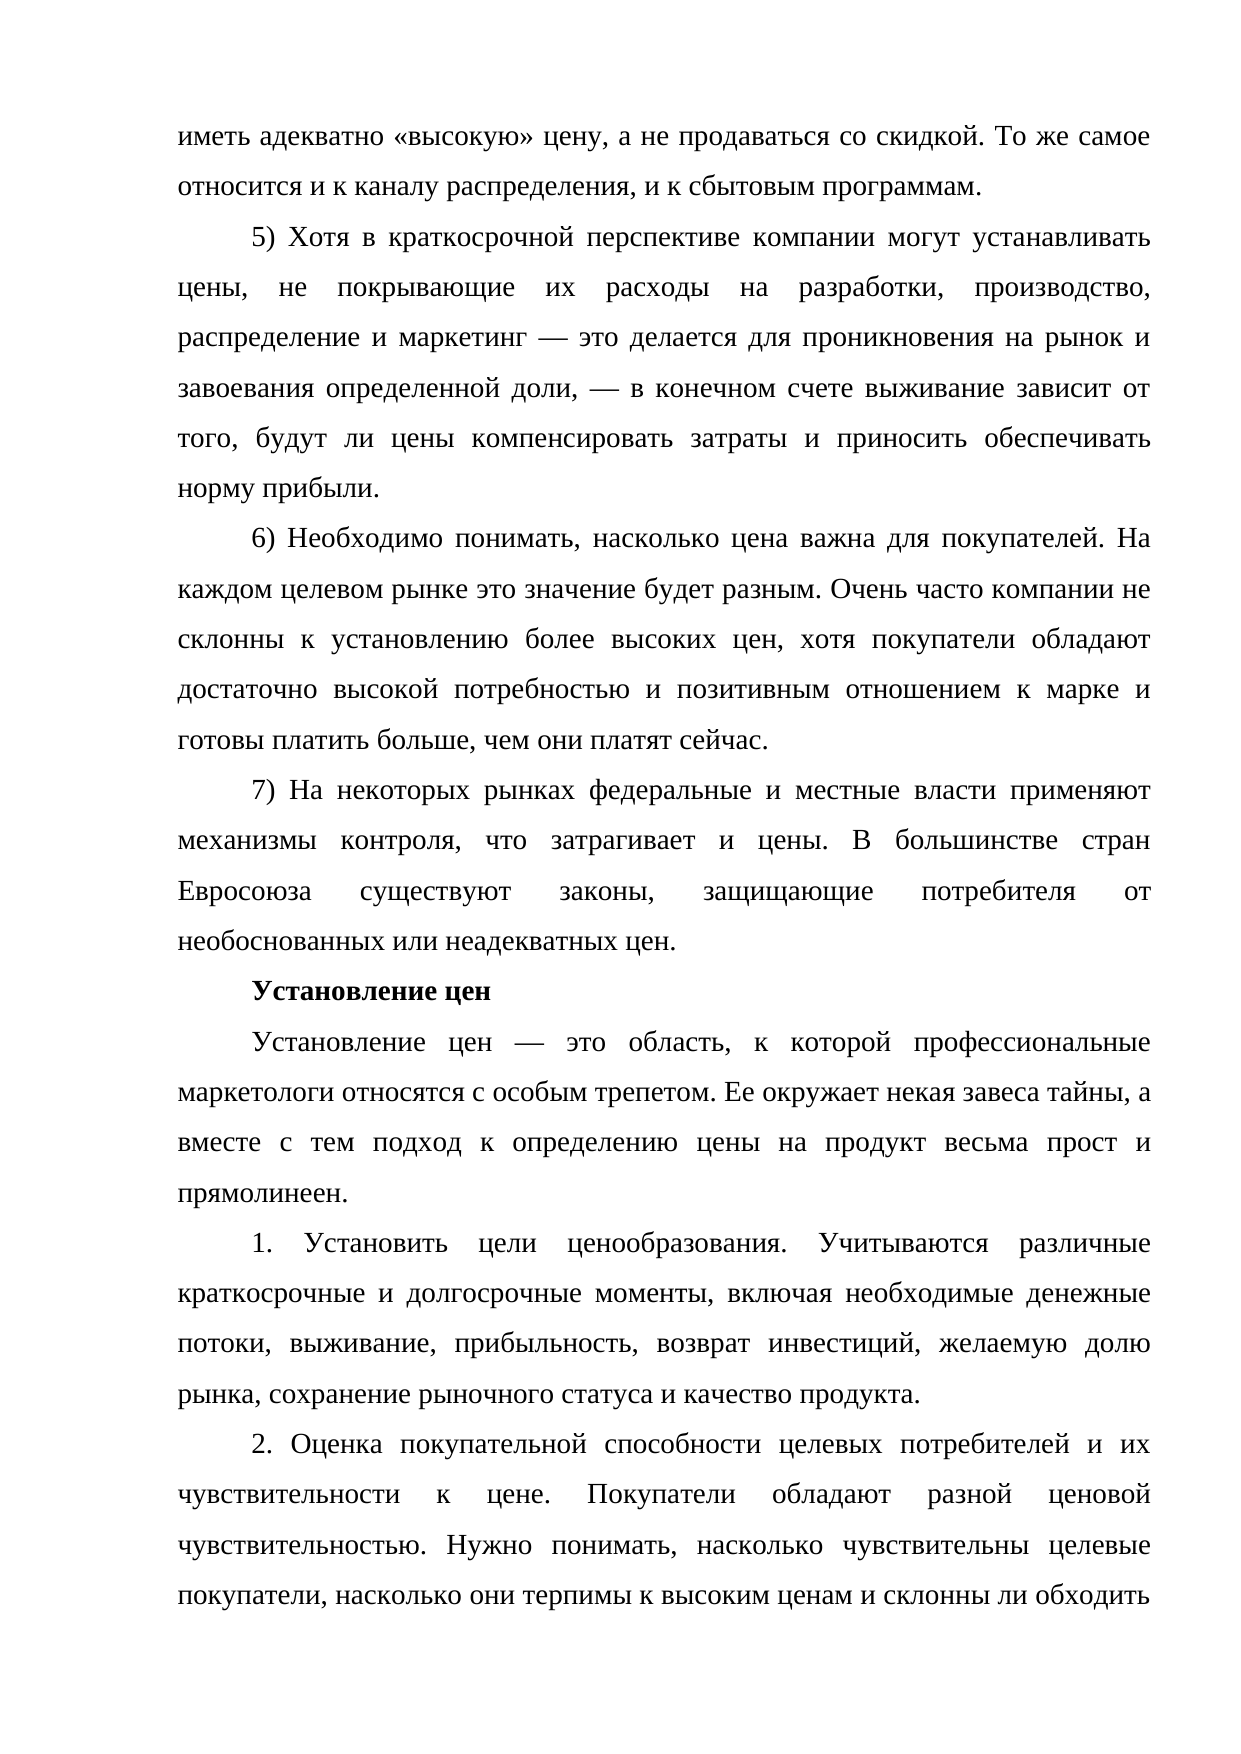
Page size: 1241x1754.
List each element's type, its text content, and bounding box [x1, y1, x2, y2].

text 6) Необходимо понимать, насколько цена важна для покупателей. На каждом целевом рынке это значение будет разным. Очень часто компании не склонны к установлению более высоких цен, хотя покупатели обладают достаточно высокой потребностью и позитивным отношением к марке и готовы платить больше, чем они платят сейчас. [177, 521, 1152, 755]
text 1. Установить цели ценообразования. Учитываются различные краткосрочные и долгосрочные моменты, включая необходимые денежные потоки, выживание, прибыльность, возврат инвестиций, желаемую долю рынка, сохранение рыночного статуса и качество продукта. [177, 1225, 1152, 1409]
text 5) Хотя в краткосрочной перспективе компании могут устанавливать цены, не покрывающие их расходы на разработки, производство, распределение и маркетинг — это делается для проникновения на рынок и завоевания определенной доли, — в конечном счете выживание зависит от того, будут ли цены компенсировать затраты и приносить обеспечивать норму прибыли. [177, 219, 1152, 504]
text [177, 118, 1152, 202]
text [177, 1426, 1152, 1611]
text 7) На некоторых рынках федеральные и местные власти применяют механизмы контроля, что затрагивает и цены. В большинстве стран Евросоюза существуют законы, защищающие потребителя от необоснованных или неадекватных цен. [177, 772, 1152, 957]
text Установление цен [177, 973, 1152, 1007]
text Установление цен — это область, к которой профессиональные маркетологи относятся с особым трепетом. Ее окружает некая завеса тайны, а вместе с тем подход к определению цены на продукт весьма прост и прямолинеен. [177, 1024, 1152, 1208]
